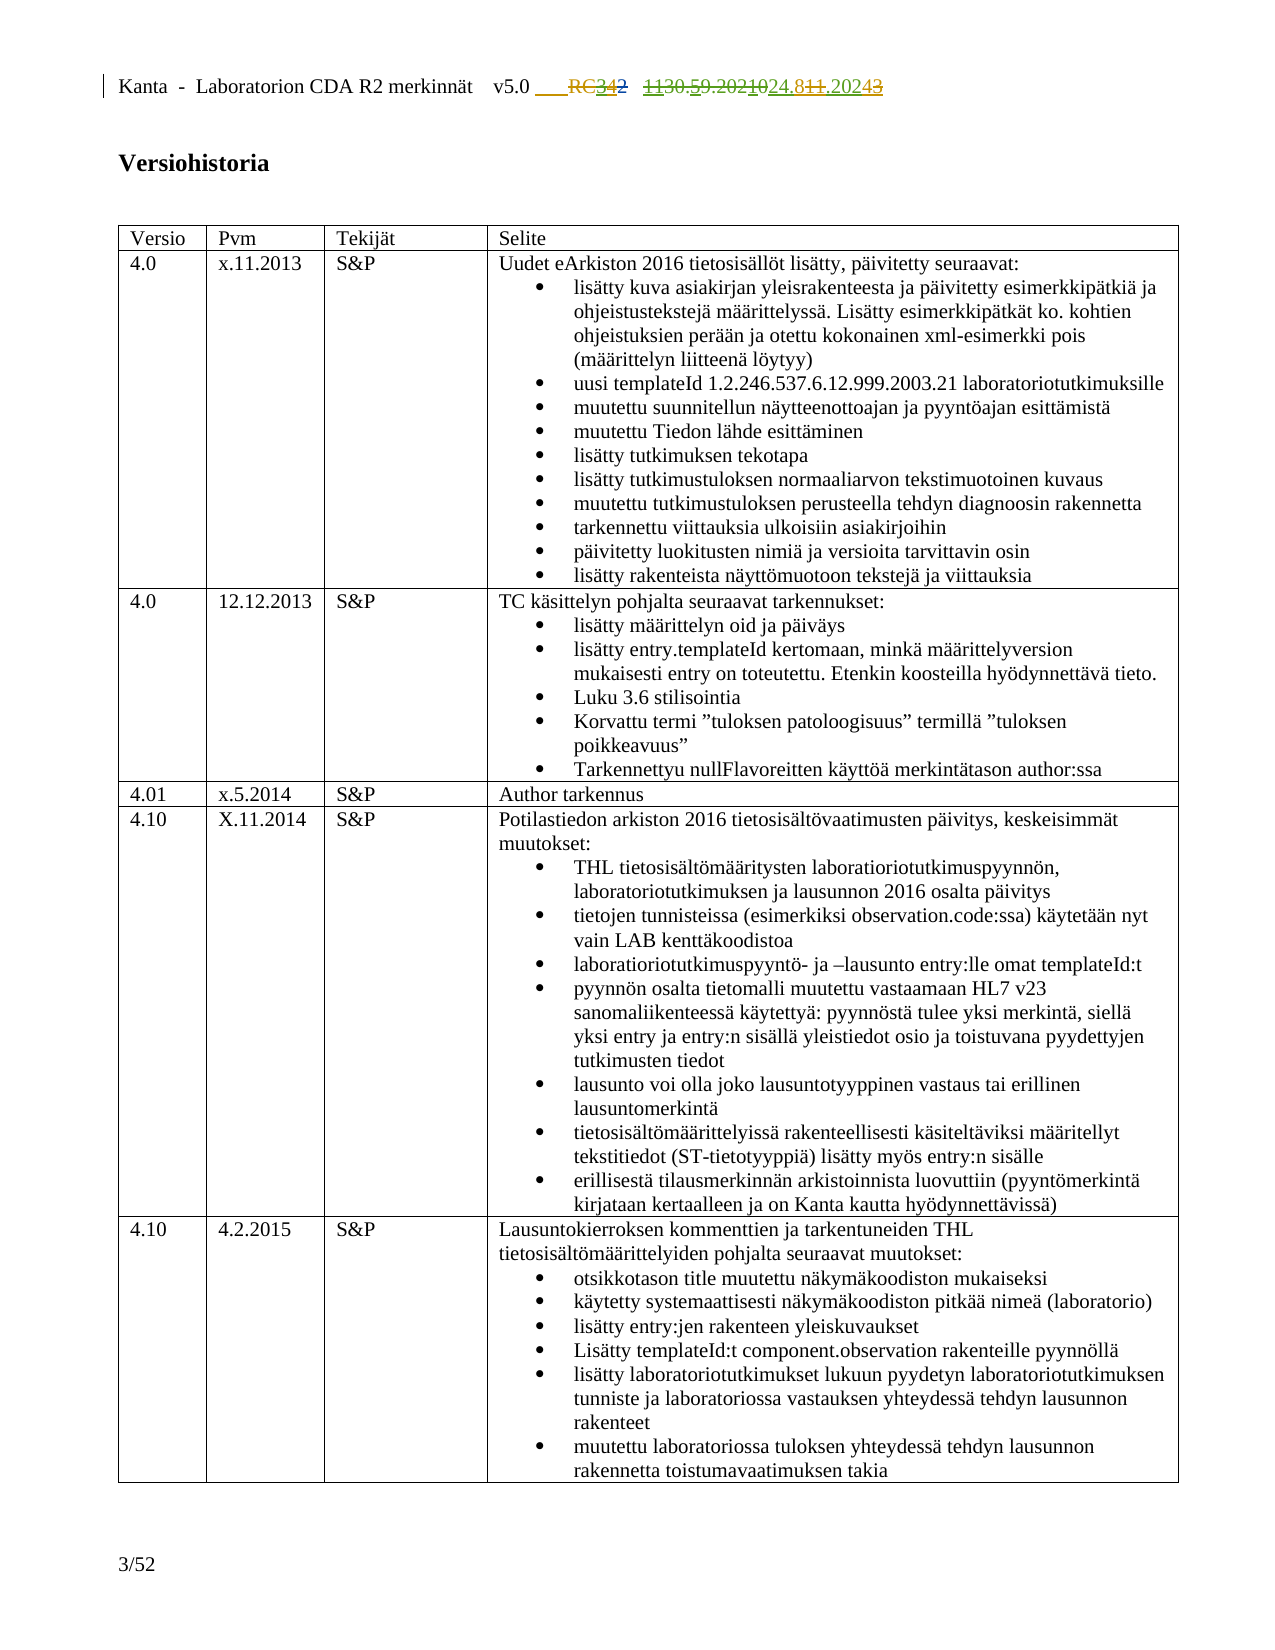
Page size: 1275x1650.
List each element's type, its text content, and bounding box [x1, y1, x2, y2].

table_cell S&P [325, 589, 487, 781]
table_cell Author tarkennus [488, 782, 1178, 806]
table_header Versio [119, 226, 206, 249]
table_cell 4.0 [119, 251, 206, 587]
table_cell Potilastiedon arkiston 2016 tietosisältövaatimusten päivitys, keskeisimmät muutokset: THL tietosisältömääritysten laboratioriotutkimuspyynnön, laboratoriotutkimuksen ja lausunnon 2016 osalta päivitys tietojen tunnisteissa (esimerkiksi observation.code:ssa) käytetään nyt vain LAB kenttäkoodistoa laboratioriotutkimuspyyntö- ja –lausunto entry:lle omat templateId:t pyynnön osalta tietomalli muutettu vastaamaan HL7 v23 sanomaliikenteessä käytettyä: pyynnöstä tulee yksi merkintä, siellä yksi entry ja entry:n sisällä yleistiedot osio ja toistuvana pyydettyjen tutkimusten tiedot lausunto voi olla joko lausuntotyyppinen vastaus tai erillinen lausuntomerkintä tietosisältömäärittelyissä rakenteellisesti käsiteltäviksi määritellyt tekstitiedot (ST-tietotyyppiä) lisätty myös entry:n sisälle erillisestä tilausmerkinnän arkistoinnista luovuttiin (pyyntömerkintä kirjataan kertaalleen ja on Kanta kautta hyödynnettävissä) [488, 807, 1178, 1216]
table_cell 4.10 [119, 1217, 206, 1482]
table_cell S&P [325, 807, 487, 1216]
table_cell TC käsittelyn pohjalta seuraavat tarkennukset: lisätty määrittelyn oid ja päiväys lisätty entry.templateId kertomaan, minkä määrittelyversion mukaisesti entry on toteutettu. Etenkin koosteilla hyödynnettävä tieto. Luku 3.6 stilisointia Korvattu termi ”tuloksen patoloogisuus” termillä ”tuloksen poikkeavuus” Tarkennettyu nullFlavoreitten käyttöä merkintätason author:ssa [488, 589, 1178, 781]
table_cell 4.10 [119, 807, 206, 1216]
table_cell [488, 1217, 1178, 1482]
table_cell S&P [325, 782, 487, 806]
table_cell x.11.2013 [207, 251, 324, 587]
table_header Pvm [207, 226, 324, 249]
table_cell x.5.2014 [207, 782, 324, 806]
subtitle Versiohistoria [118, 148, 1157, 176]
table_cell 4.0 [119, 589, 206, 781]
table_cell 12.12.2013 [207, 589, 324, 781]
table_header Tekijät [325, 226, 487, 249]
table_header Selite [488, 226, 1178, 249]
table_cell 4.2.2015 [207, 1217, 324, 1482]
table_cell S&P [325, 1217, 487, 1482]
table_cell Uudet eArkiston 2016 tietosisällöt lisätty, päivitetty seuraavat: lisätty kuva asiakirjan yleisrakenteesta ja päivitetty esimerkkipätkiä ja ohjeistustekstejä määrittelyssä. Lisätty esimerkkipätkät ko. kohtien ohjeistuksien perään ja otettu kokonainen xml-esimerkki pois (määrittelyn liitteenä löytyy) uusi templateId 1.2.246.537.6.12.999.2003.21 laboratoriotutkimuksille muutettu suunnitellun näytteenottoajan ja pyyntöajan esittämistä muutettu Tiedon lähde esittäminen lisätty tutkimuksen tekotapa lisätty tutkimustuloksen normaaliarvon tekstimuotoinen kuvaus muutettu tutkimustuloksen perusteella tehdyn diagnoosin rakennetta tarkennettu viittauksia ulkoisiin asiakirjoihin päivitetty luokitusten nimiä ja versioita tarvittavin osin lisätty rakenteista näyttömuotoon tekstejä ja viittauksia [488, 251, 1178, 587]
table_cell 4.01 [119, 782, 206, 806]
table_cell S&P [325, 251, 487, 587]
table_cell X.11.2014 [207, 807, 324, 1216]
